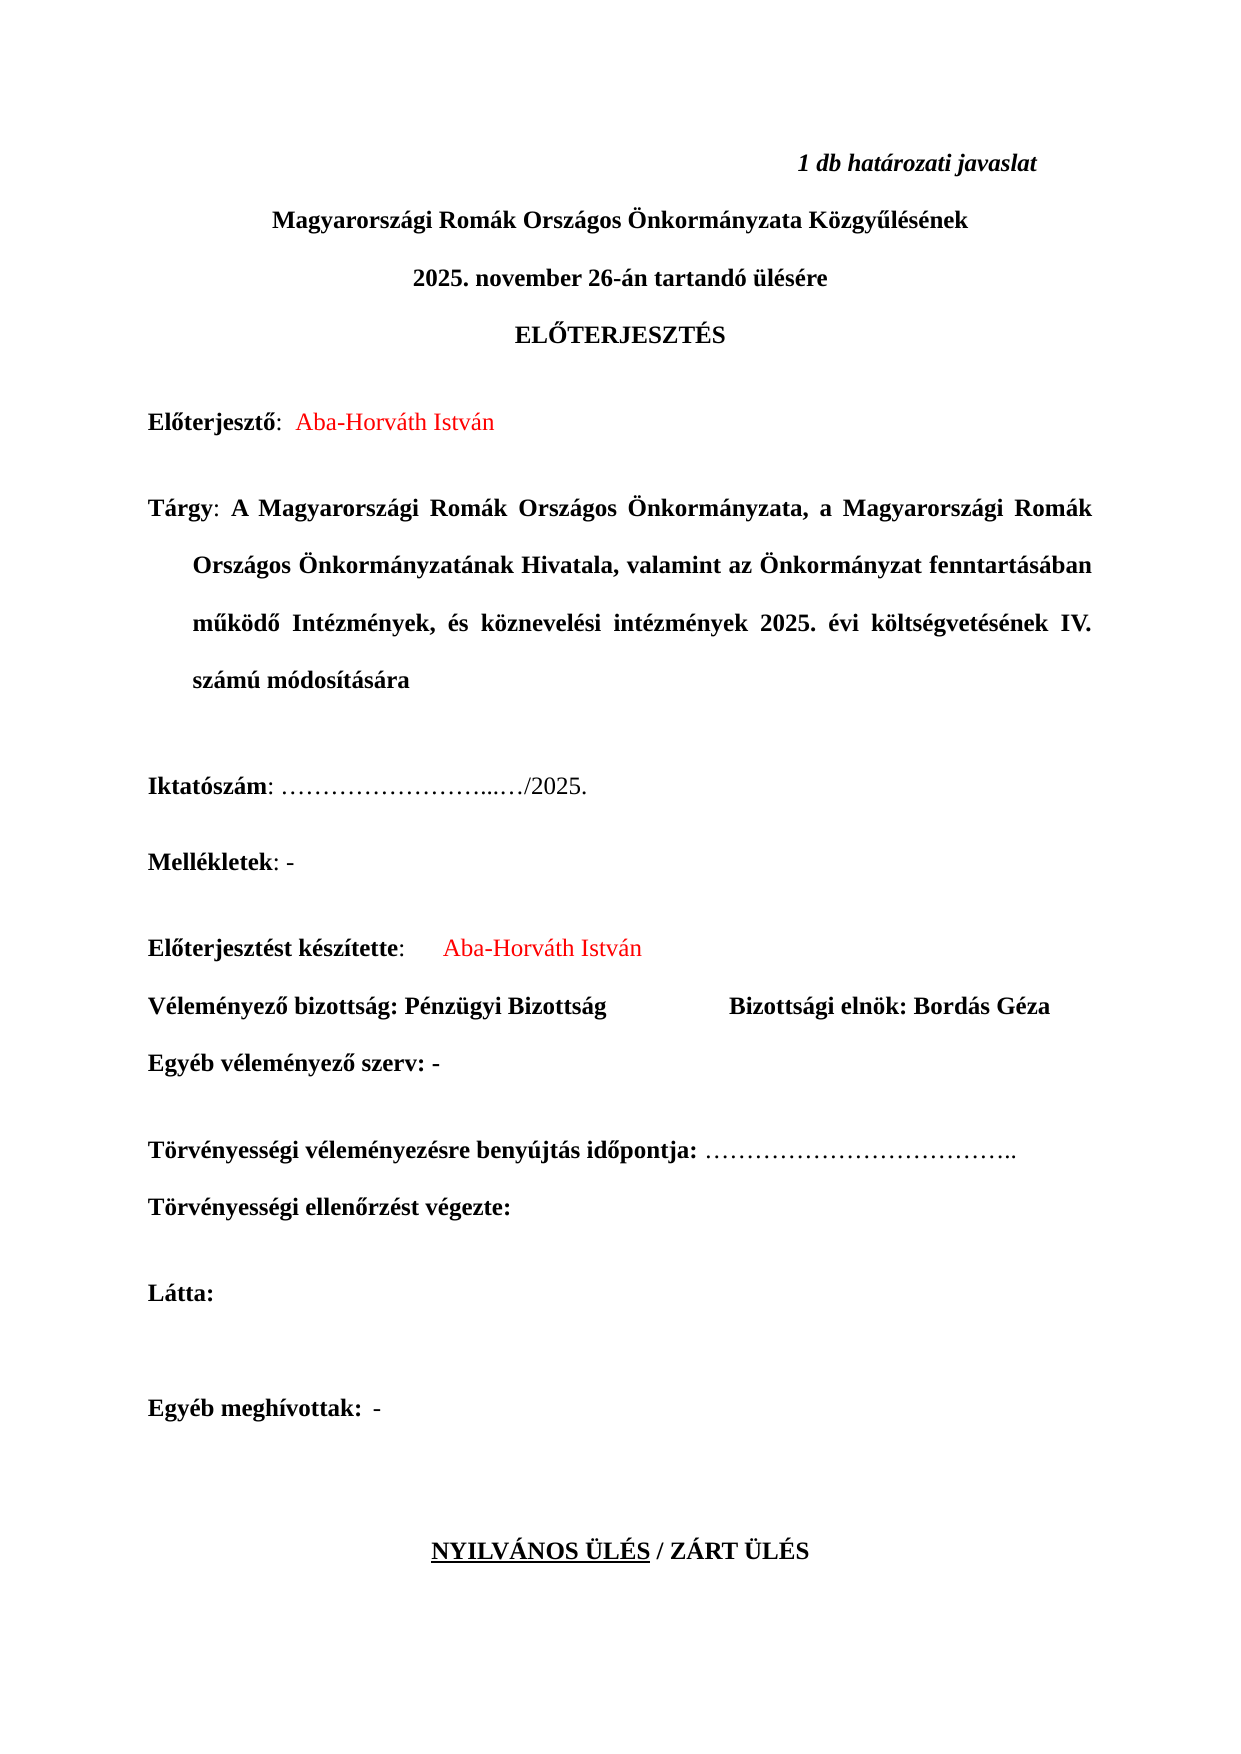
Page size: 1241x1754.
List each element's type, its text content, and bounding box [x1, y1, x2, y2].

text Előterjesztést készítette: Aba-Horváth István [148, 933, 1093, 962]
text Magyarországi Romák Országos Önkormányzata Közgyűlésének [148, 206, 1093, 234]
text 1 db határozati javaslat [797, 148, 1093, 176]
text Törvényességi véleményezésre benyújtás időpontja: ……………………………….. [148, 1135, 1093, 1163]
text Előterjesztő: Aba-Horváth István [148, 407, 1093, 436]
text Egyéb meghívottak: - [148, 1393, 1093, 1421]
text Egyéb véleményező szerv: - [148, 1048, 1093, 1077]
text Törvényességi ellenőrzést végezte: [148, 1192, 1093, 1221]
text Látta: [148, 1278, 1093, 1306]
text NYILVÁNOS ÜLÉS / ZÁRT ÜLÉS [148, 1536, 1093, 1565]
text ELŐTERJESZTÉS [148, 321, 1093, 349]
list Tárgy: A Magyarországi Romák Országos Önkormányzata, a Magyarországi Romák Országos Önkormányzatának Hivatala, valamint az Önkormányzat fenntartásában működő Intézmények, és köznevelési intézmények 2025. évi költségvetésének IV. számú módosítására [148, 493, 1093, 694]
text Iktatószám: ……………………...…/2025. [148, 771, 1083, 799]
text 2025. november 26-án tartandó ülésére [148, 263, 1093, 292]
text Mellékletek: - [148, 847, 1093, 876]
text Véleményező bizottság: Pénzügyi Bizottság Bizottsági elnök: Bordás Géza [148, 991, 1093, 1020]
